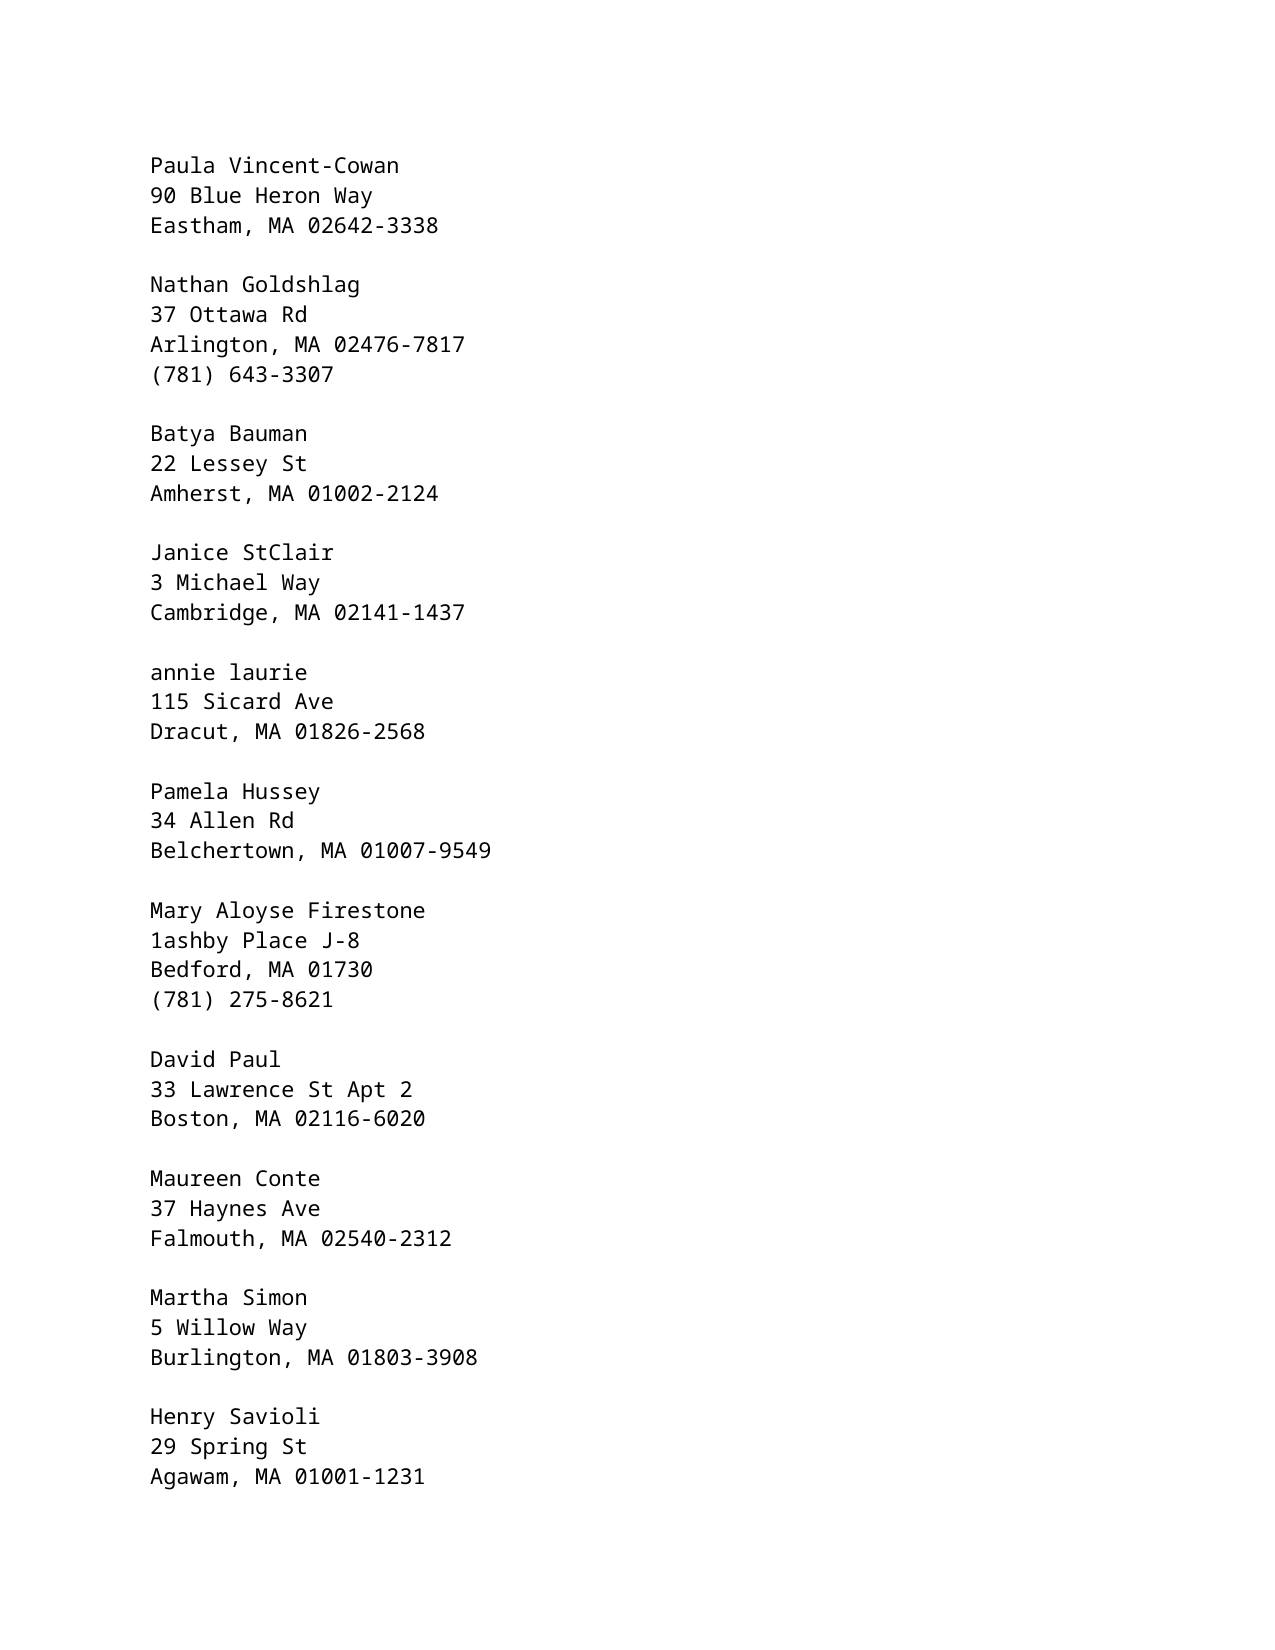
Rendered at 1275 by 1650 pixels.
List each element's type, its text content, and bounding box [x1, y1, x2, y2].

text Eastham, MA 02642-3338 [150, 209, 1125, 239]
text Bedford, MA 01730 [150, 954, 1125, 984]
text annie laurie [150, 656, 1125, 686]
text 1ashby Place J-8 [150, 924, 1125, 954]
text 29 Spring St [150, 1431, 1125, 1461]
text Janice StClair [150, 537, 1125, 567]
text 22 Lessey St [150, 448, 1125, 478]
text Belchertown, MA 01007-9549 [150, 835, 1125, 865]
text Agawam, MA 01001-1231 [150, 1461, 1125, 1491]
text 34 Allen Rd [150, 805, 1125, 835]
text 37 Ottawa Rd [150, 299, 1125, 329]
text Paula Vincent-Cowan [150, 150, 1125, 180]
text Henry Savioli [150, 1401, 1125, 1431]
text Martha Simon [150, 1282, 1125, 1312]
text 3 Michael Way [150, 567, 1125, 597]
text (781) 643-3307 [150, 358, 1125, 388]
text 33 Lawrence St Apt 2 [150, 1073, 1125, 1103]
text Maureen Conte [150, 1163, 1125, 1193]
text Batya Bauman [150, 418, 1125, 448]
text Cambridge, MA 02141-1437 [150, 597, 1125, 627]
text Nathan Goldshlag [150, 269, 1125, 299]
text David Paul [150, 1044, 1125, 1073]
text (781) 275-8621 [150, 984, 1125, 1014]
text Dracut, MA 01826-2568 [150, 716, 1125, 746]
text Pamela Hussey [150, 776, 1125, 805]
text Burlington, MA 01803-3908 [150, 1342, 1125, 1371]
text Mary Aloyse Firestone [150, 895, 1125, 924]
text 90 Blue Heron Way [150, 180, 1125, 209]
text 115 Sicard Ave [150, 686, 1125, 716]
text 5 Willow Way [150, 1312, 1125, 1342]
text Amherst, MA 01002-2124 [150, 478, 1125, 507]
text Boston, MA 02116-6020 [150, 1103, 1125, 1133]
text Arlington, MA 02476-7817 [150, 329, 1125, 358]
text Falmouth, MA 02540-2312 [150, 1222, 1125, 1252]
text 37 Haynes Ave [150, 1193, 1125, 1222]
